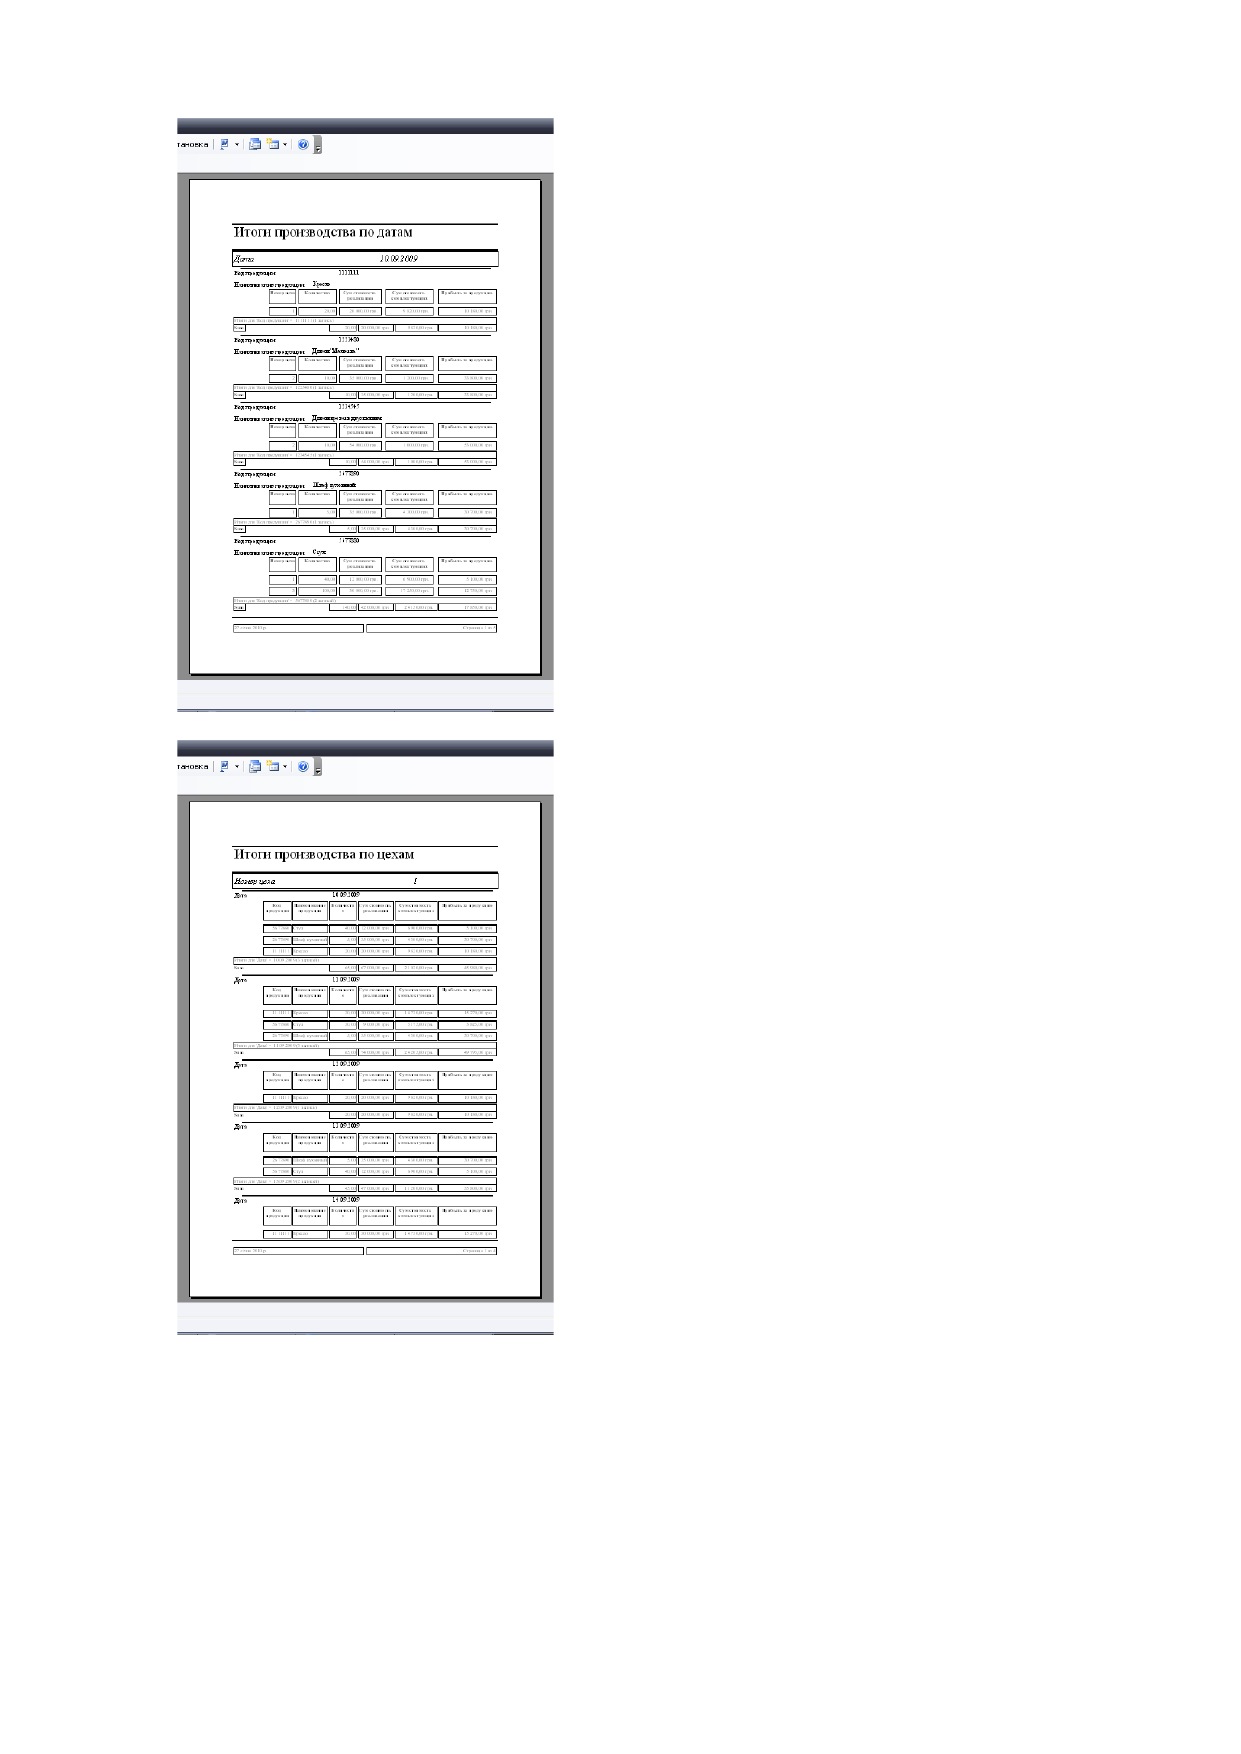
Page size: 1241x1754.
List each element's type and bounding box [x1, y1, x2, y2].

picture [177, 740, 554, 1335]
picture [177, 118, 554, 712]
